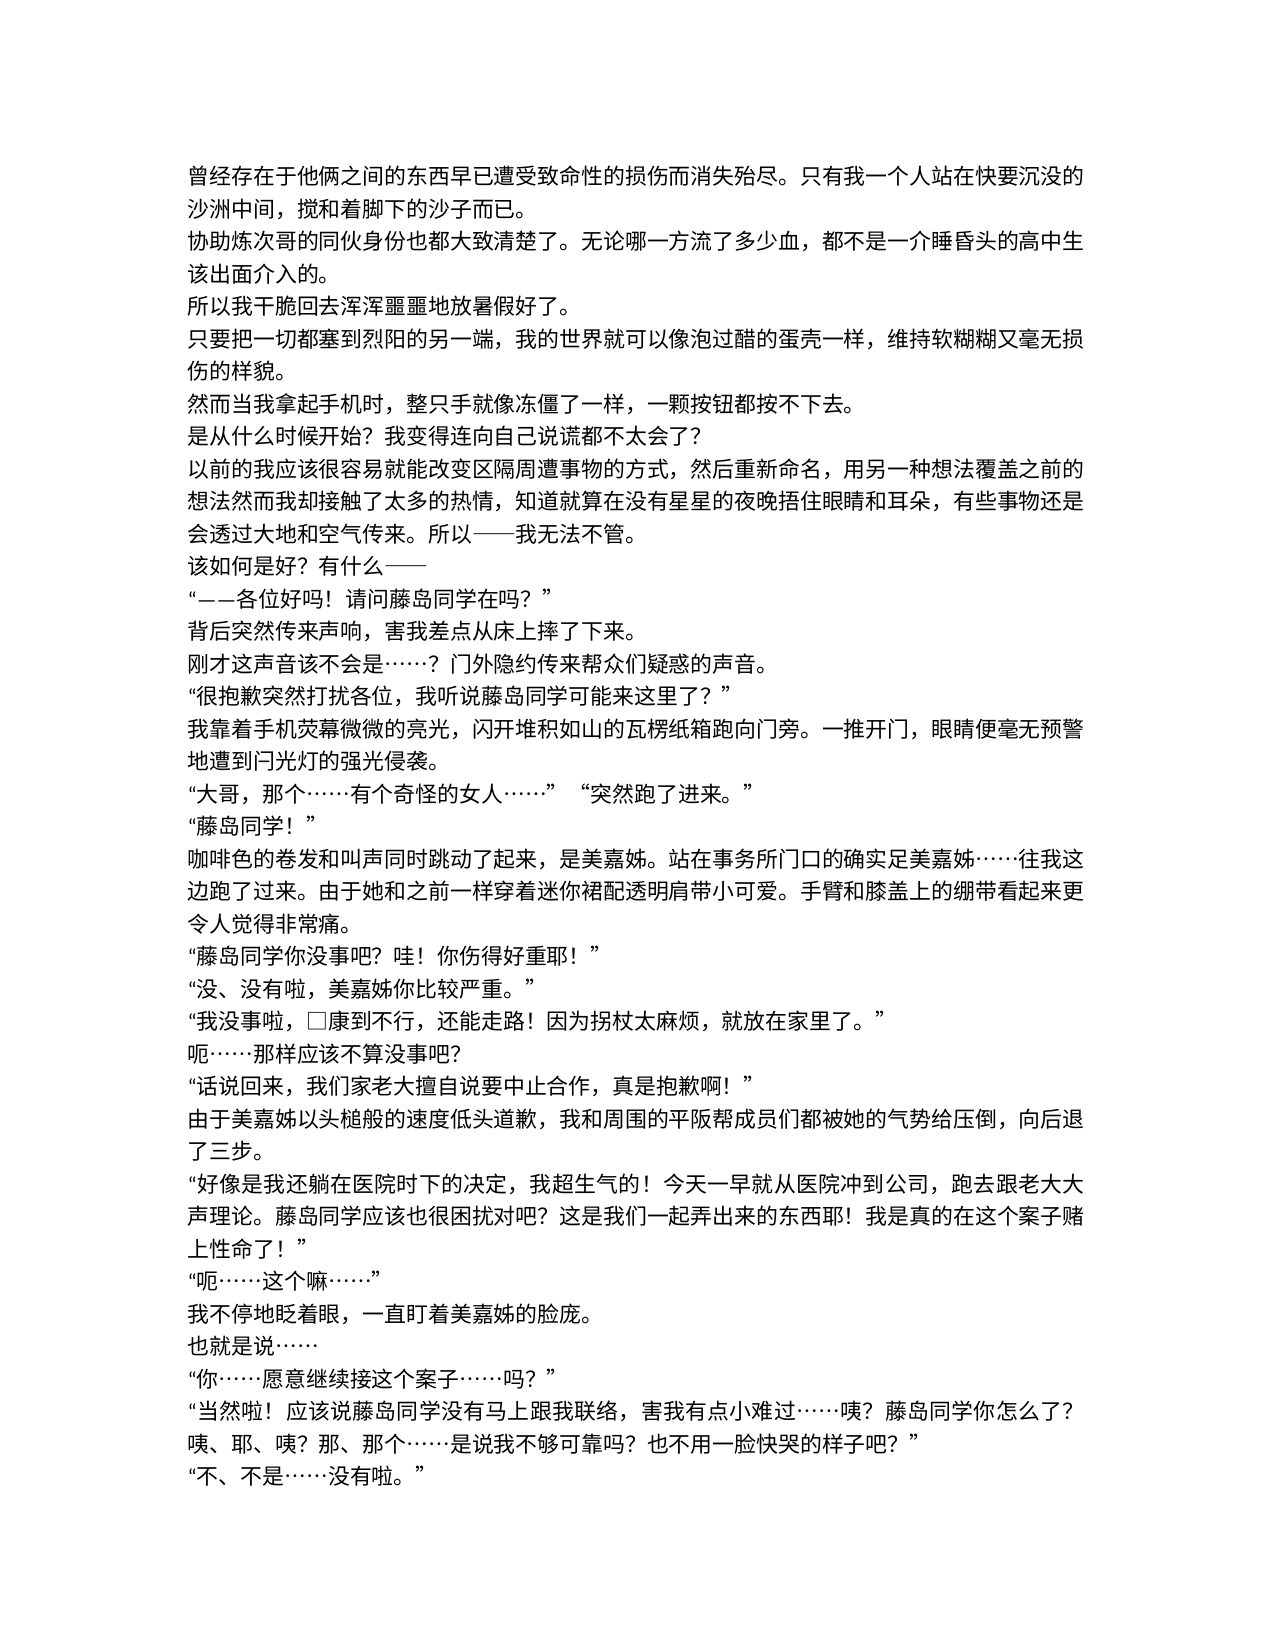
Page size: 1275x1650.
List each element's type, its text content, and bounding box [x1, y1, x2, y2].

text “好像是我还躺在医院时下的决定，我超生气的！今天一早就从医院冲到公司，跑去跟老大大声理论。藤岛同学应该也很困扰对吧？这是我们一起弄出来的东西耶！我是真的在这个案子赌上性命了！” [187, 1166, 1087, 1264]
text 协助炼次哥的同伙身份也都大致清楚了。无论哪一方流了多少血，都不是一介睡昏头的高中生该出面介入的。 [187, 224, 1087, 289]
text 由于美嘉姊以头槌般的速度低头道歉，我和周围的平阪帮成员们都被她的气势给压倒，向后退了三步。 [187, 1101, 1087, 1166]
text 咖啡色的卷发和叫声同时跳动了起来，是美嘉姊。站在事务所门口的确实足美嘉姊……往我这边跑了过来。由于她和之前一样穿着迷你裙配透明肩带小可爱。手臂和膝盖上的绷带看起来更令人觉得非常痛。 [187, 841, 1087, 939]
text 我靠着手机荧幕微微的亮光，闪开堆积如山的瓦楞纸箱跑向门旁。一推开门，眼睛便毫无预警地遭到闩光灯的强光侵袭。 [187, 711, 1087, 776]
text 刚才这声音该不会是……？门外隐约传来帮众们疑惑的声音。 [187, 646, 1087, 679]
text “很抱歉突然打扰各位，我听说藤岛同学可能来这里了？” [187, 679, 1087, 711]
text “你……愿意继续接这个案子……吗？” [187, 1361, 1087, 1394]
text 所以我干脆回去浑浑噩噩地放暑假好了。 [187, 289, 1087, 321]
text 我不停地眨着眼，一直盯着美嘉姊的脸庞。 [187, 1296, 1087, 1329]
text 背后突然传来声响，害我差点从床上摔了下来。 [187, 614, 1087, 646]
text “藤岛同学你没事吧？哇！你伤得好重耶！” [187, 939, 1087, 971]
text “不、不是……没有啦。” [187, 1459, 1087, 1491]
text “话说回来，我们家老大擅自说要中止合作，真是抱歉啊！” [187, 1069, 1087, 1101]
text “当然啦！应该说藤岛同学没有马上跟我联络，害我有点小难过……咦？藤岛同学你怎么了？咦、耶、咦？那、那个……是说我不够可靠吗？也不用一脸快哭的样子吧？” [187, 1394, 1087, 1459]
text 是从什么时候开始？我变得连向自己说谎都不太会了？ [187, 419, 1087, 451]
text “呃……这个嘛……” [187, 1264, 1087, 1296]
text “——各位好吗！请问藤岛同学在吗？” [187, 581, 1087, 614]
text 曾经存在于他俩之间的东西早已遭受致命性的损伤而消失殆尽。只有我一个人站在快要沉没的沙洲中间，搅和着脚下的沙子而已。 [187, 159, 1087, 224]
text 只要把一切都塞到烈阳的另一端，我的世界就可以像泡过醋的蛋壳一样，维持软糊糊又毫无损伤的样貌。 [187, 321, 1087, 386]
text 该如何是好？有什么—— [187, 549, 1087, 581]
text “大哥，那个……有个奇怪的女人……”“突然跑了进来。” [187, 776, 1087, 809]
text 然而当我拿起手机时，整只手就像冻僵了一样，一颗按钮都按不下去。 [187, 386, 1087, 419]
text 也就是说…… [187, 1329, 1087, 1361]
text “我没事啦，□康到不行，还能走路！因为拐杖太麻烦，就放在家里了。” [187, 1004, 1087, 1036]
text 呃……那样应该不算没事吧？ [187, 1036, 1087, 1069]
text 以前的我应该很容易就能改变区隔周遭事物的方式，然后重新命名，用另一种想法覆盖之前的想法然而我却接触了太多的热情，知道就算在没有星星的夜晚捂住眼睛和耳朵，有些事物还是会透过大地和空气传来。所以——我无法不管。 [187, 451, 1087, 549]
text “藤岛同学！” [187, 809, 1087, 841]
text “没、没有啦，美嘉姊你比较严重。” [187, 971, 1087, 1004]
